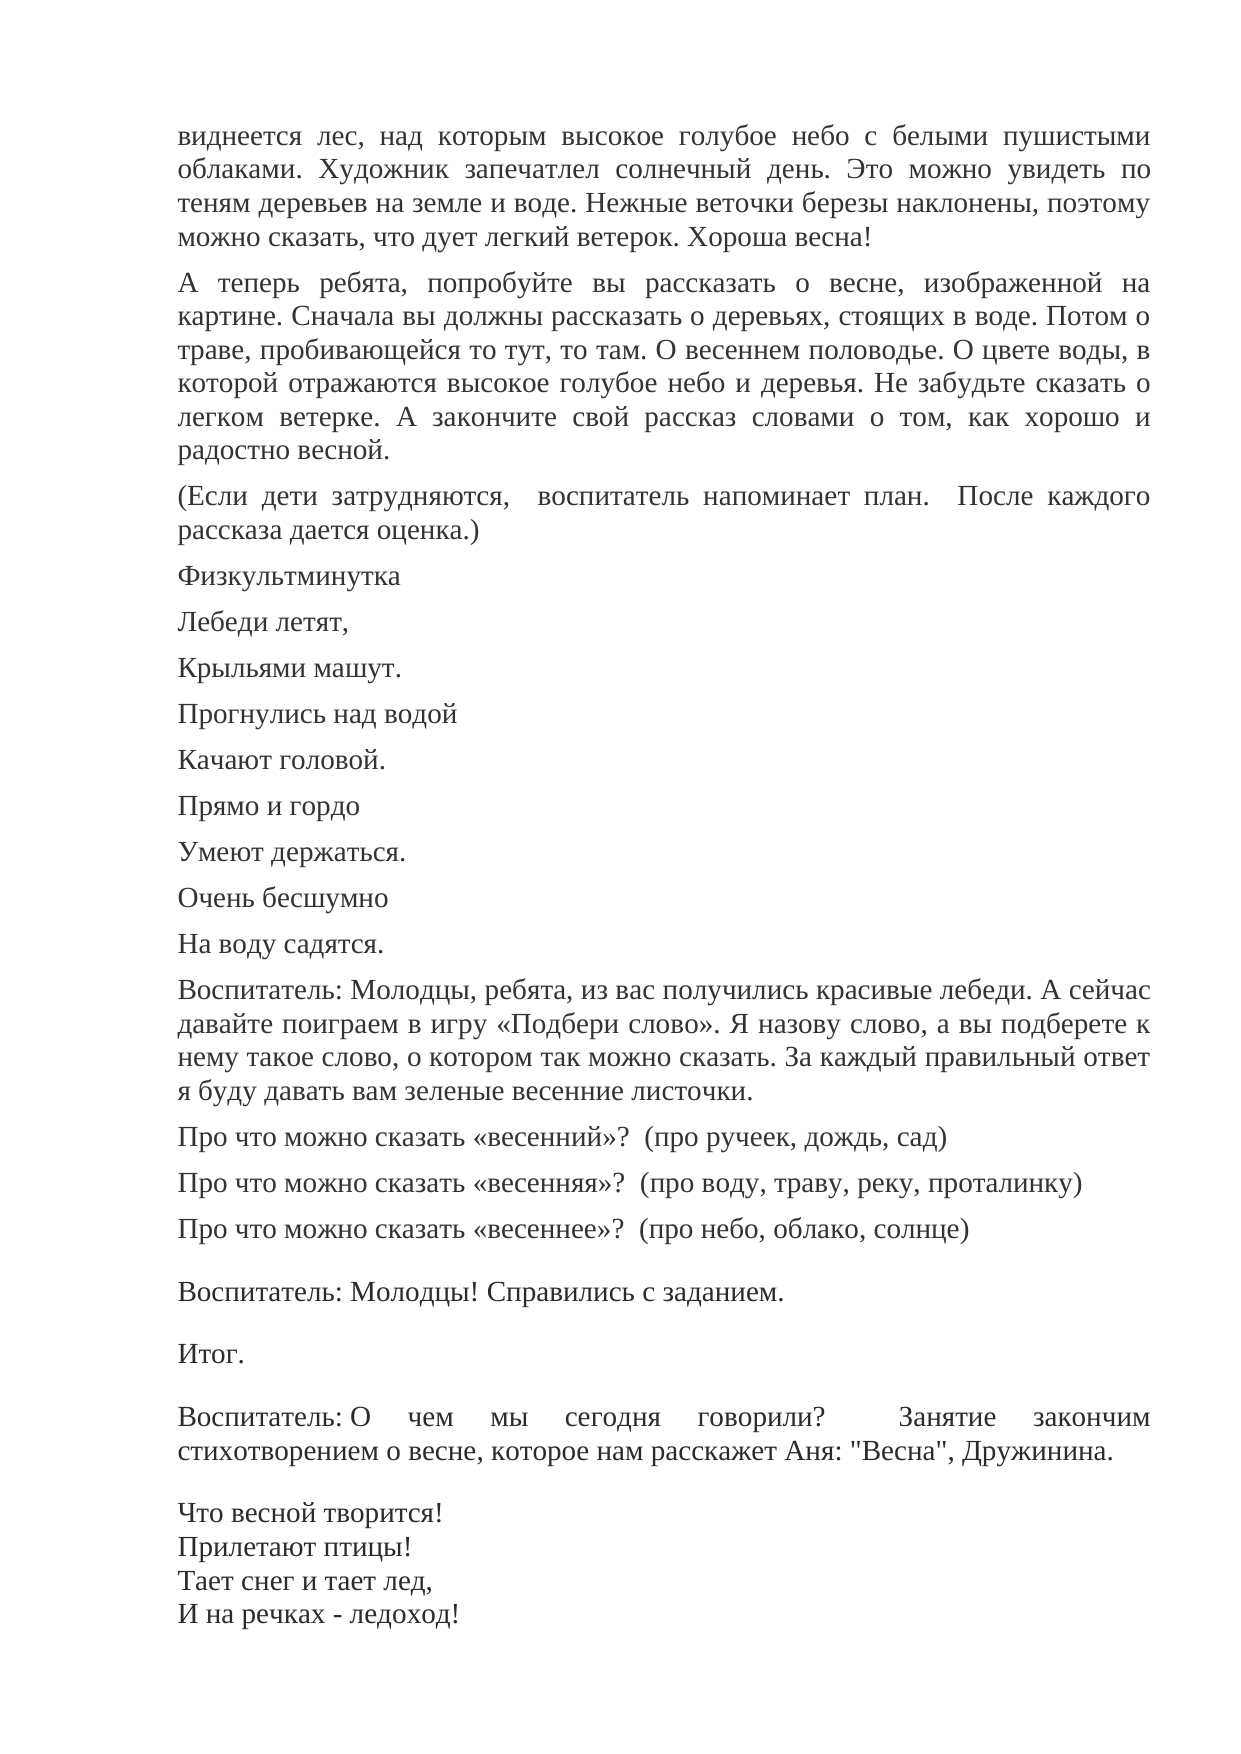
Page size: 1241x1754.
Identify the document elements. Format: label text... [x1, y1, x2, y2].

text Физкультминутка [177, 558, 1152, 592]
text Про что можно сказать «весенний»? (про ручеек, дождь, сад) [177, 1119, 1152, 1153]
text На воду садятся. [177, 926, 1152, 960]
text Итог. [177, 1337, 1152, 1370]
text Умеют держаться. [177, 834, 1152, 868]
text Очень бесшумно [177, 880, 1152, 914]
text Крыльями машут. [177, 650, 1152, 684]
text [177, 1496, 1152, 1630]
text Воспитатель: О чем мы сегодня говорили? Занятие закончим стихотворением о весне, которое нам расскажет Аня: "Весна", Дружинина. [177, 1399, 1152, 1466]
text Про что можно сказать «весенняя»? (про воду, траву, реку, проталинку) [177, 1165, 1152, 1199]
text Лебеди летят, [177, 604, 1152, 638]
text Прямо и гордо [177, 788, 1152, 822]
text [177, 118, 1152, 252]
text А теперь ребята, попробуйте вы рассказать о весне, изображенной на картине. Сначала вы должны рассказать о деревьях, стоящих в воде. Потом о траве, пробивающейся то тут, то там. О весеннем половодье. О цвете воды, в которой отражаются высокое голубое небо и деревья. Не забудьте сказать о легком ветерке. А закончите свой рассказ словами о том, как хорошо и радостно весной. [177, 265, 1152, 466]
text Прогнулись над водой [177, 696, 1152, 730]
text (Если дети затрудняются, воспитатель напоминает план. После каждого рассказа дается оценка.) [177, 478, 1152, 546]
text Воспитатель: Молодцы! Справились с заданием. [177, 1274, 1152, 1307]
text Качают головой. [177, 742, 1152, 776]
text Воспитатель: Молодцы, ребята, из вас получились красивые лебеди. А сейчас давайте поиграем в игру «Подбери слово». Я назову слово, а вы подберете к нему такое слово, о котором так можно сказать. За каждый правильный ответ я буду давать вам зеленые весенние листочки. [177, 972, 1152, 1107]
text Про что можно сказать «весеннее»? (про небо, облако, солнце) [177, 1211, 1152, 1245]
